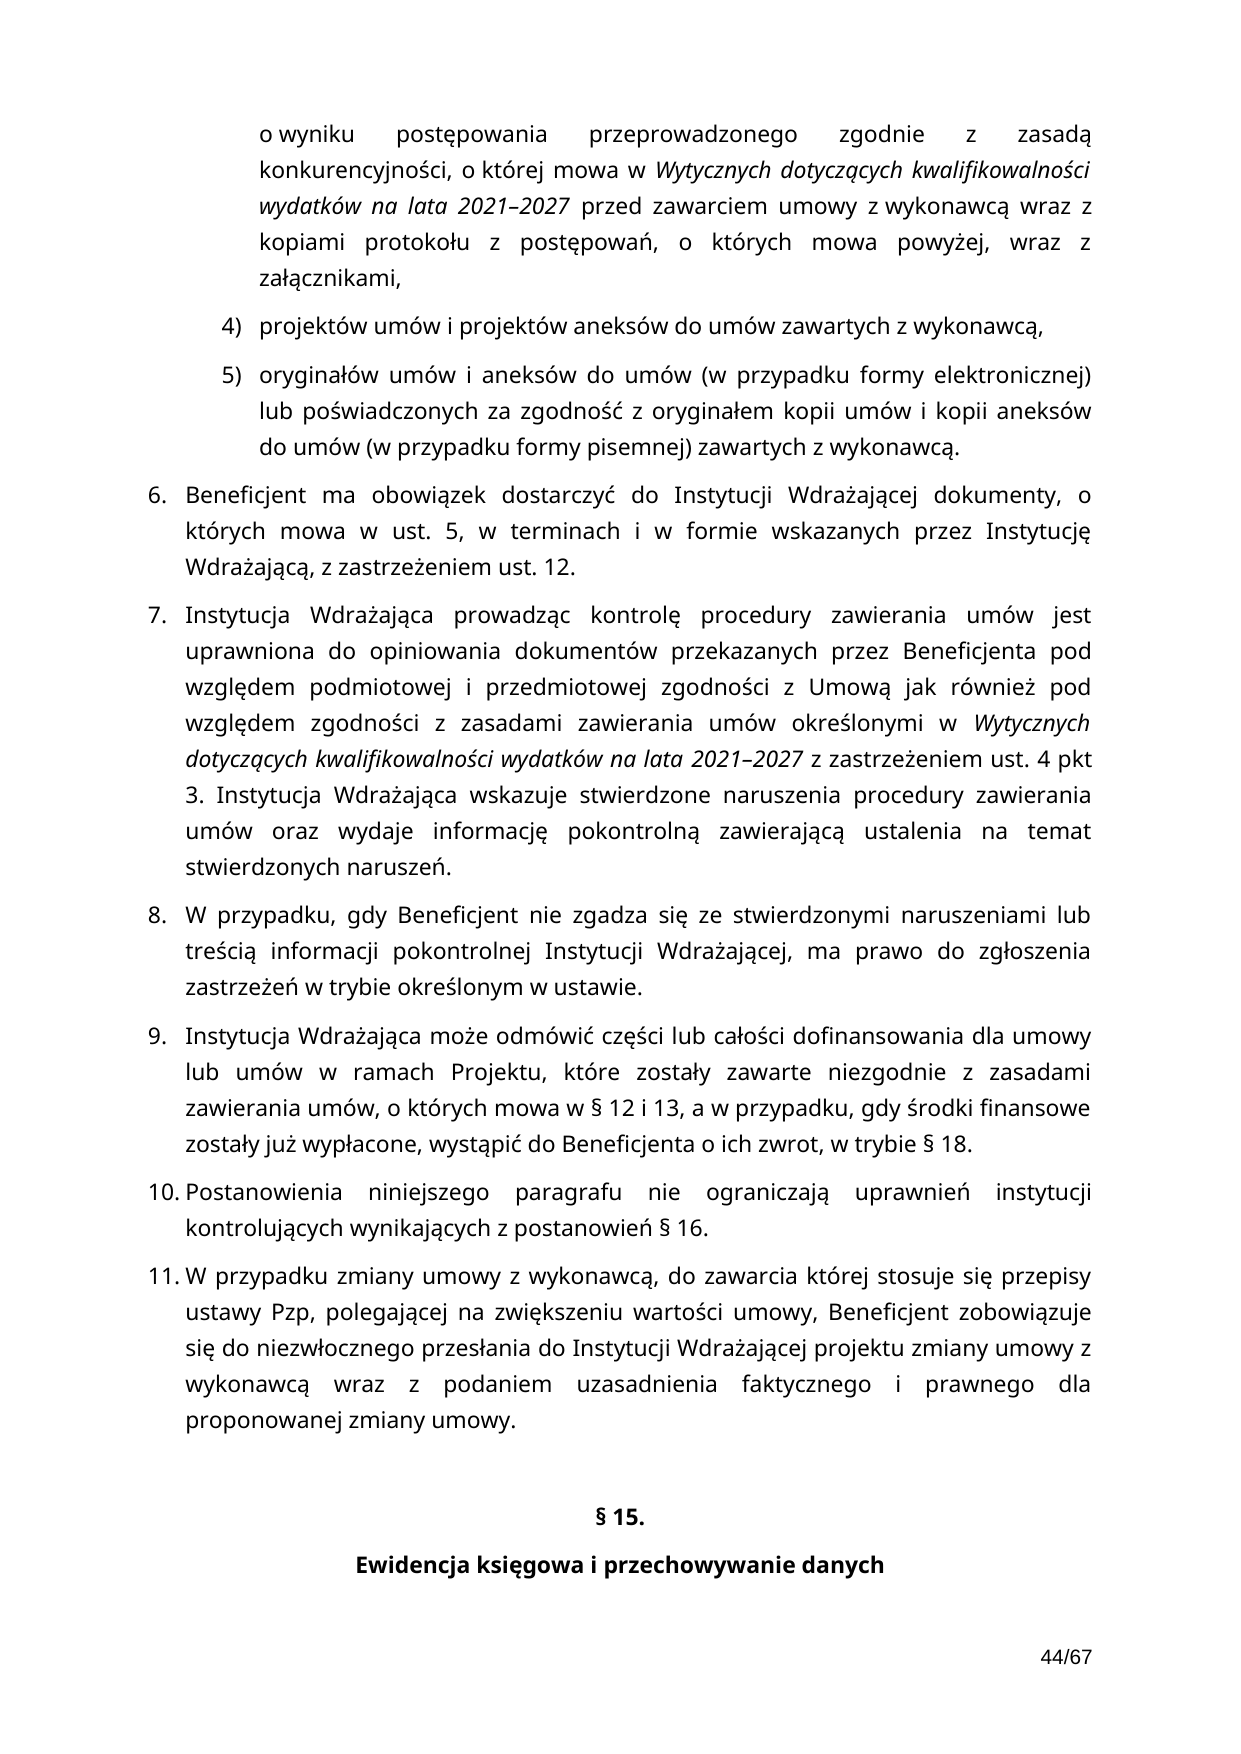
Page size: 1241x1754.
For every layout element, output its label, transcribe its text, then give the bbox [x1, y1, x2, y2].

text § 15. [148, 1501, 1092, 1532]
list Beneficjent ma obowiązek dostarczyć do Instytucji Wdrażającej dokumenty, o których mowa w ust. 5, w terminach i w formie wskazanych przez Instytucję Wdrażającą, z zastrzeżeniem ust. 12. [148, 479, 1092, 582]
text Ewidencja księgowa i przechowywanie danych [148, 1549, 1092, 1581]
list projektów umów i projektów aneksów do umów zawartych z wykonawcą, [221, 310, 1092, 342]
list Instytucja Wdrażająca prowadząc kontrolę procedury zawierania umów jest uprawniona do opiniowania dokumentów przekazanych przez Beneficjenta pod względem podmiotowej i przedmiotowej zgodności z Umową jak również pod względem zgodności z zasadami zawierania umów określonymi w Wytycznych dotyczących kwalifikowalności wydatków na lata 2021–2027 z zastrzeżeniem ust. 4 pkt 3. Instytucja Wdrażająca wskazuje stwierdzone naruszenia procedury zawierania umów oraz wydaje informację pokontrolną zawierającą ustalenia na temat stwierdzonych naruszeń. [148, 599, 1092, 882]
list W przypadku zmiany umowy z wykonawcą, do zawarcia której stosuje się przepisy ustawy Pzp, polegającej na zwiększeniu wartości umowy, Beneficjent zobowiązuje się do niezwłocznego przesłania do Instytucji Wdrażającej projektu zmiany umowy z wykonawcą wraz z podaniem uzasadnienia faktycznego i prawnego dla proponowanej zmiany umowy. [148, 1260, 1092, 1435]
list Instytucja Wdrażająca może odmówić części lub całości dofinansowania dla umowy lub umów w ramach Projektu, które zostały zawarte niezgodnie z zasadami zawierania umów, o których mowa w § 12 i 13, a w przypadku, gdy środki finansowe zostały już wypłacone, wystąpić do Beneficjenta o ich zwrot, w trybie § 18. [148, 1020, 1092, 1159]
list Postanowienia niniejszego paragrafu nie ograniczają uprawnień instytucji kontrolujących wynikających z postanowień § 16. [148, 1176, 1092, 1243]
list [221, 118, 1092, 293]
list W przypadku, gdy Beneficjent nie zgadza się ze stwierdzonymi naruszeniami lub treścią informacji pokontrolnej Instytucji Wdrażającej, ma prawo do zgłoszenia zastrzeżeń w trybie określonym w ustawie. [148, 899, 1092, 1002]
list oryginałów umów i aneksów do umów (w przypadku formy elektronicznej) lub poświadczonych za zgodność z oryginałem kopii umów i kopii aneksów do umów (w przypadku formy pisemnej) zawartych z wykonawcą. [221, 359, 1092, 462]
